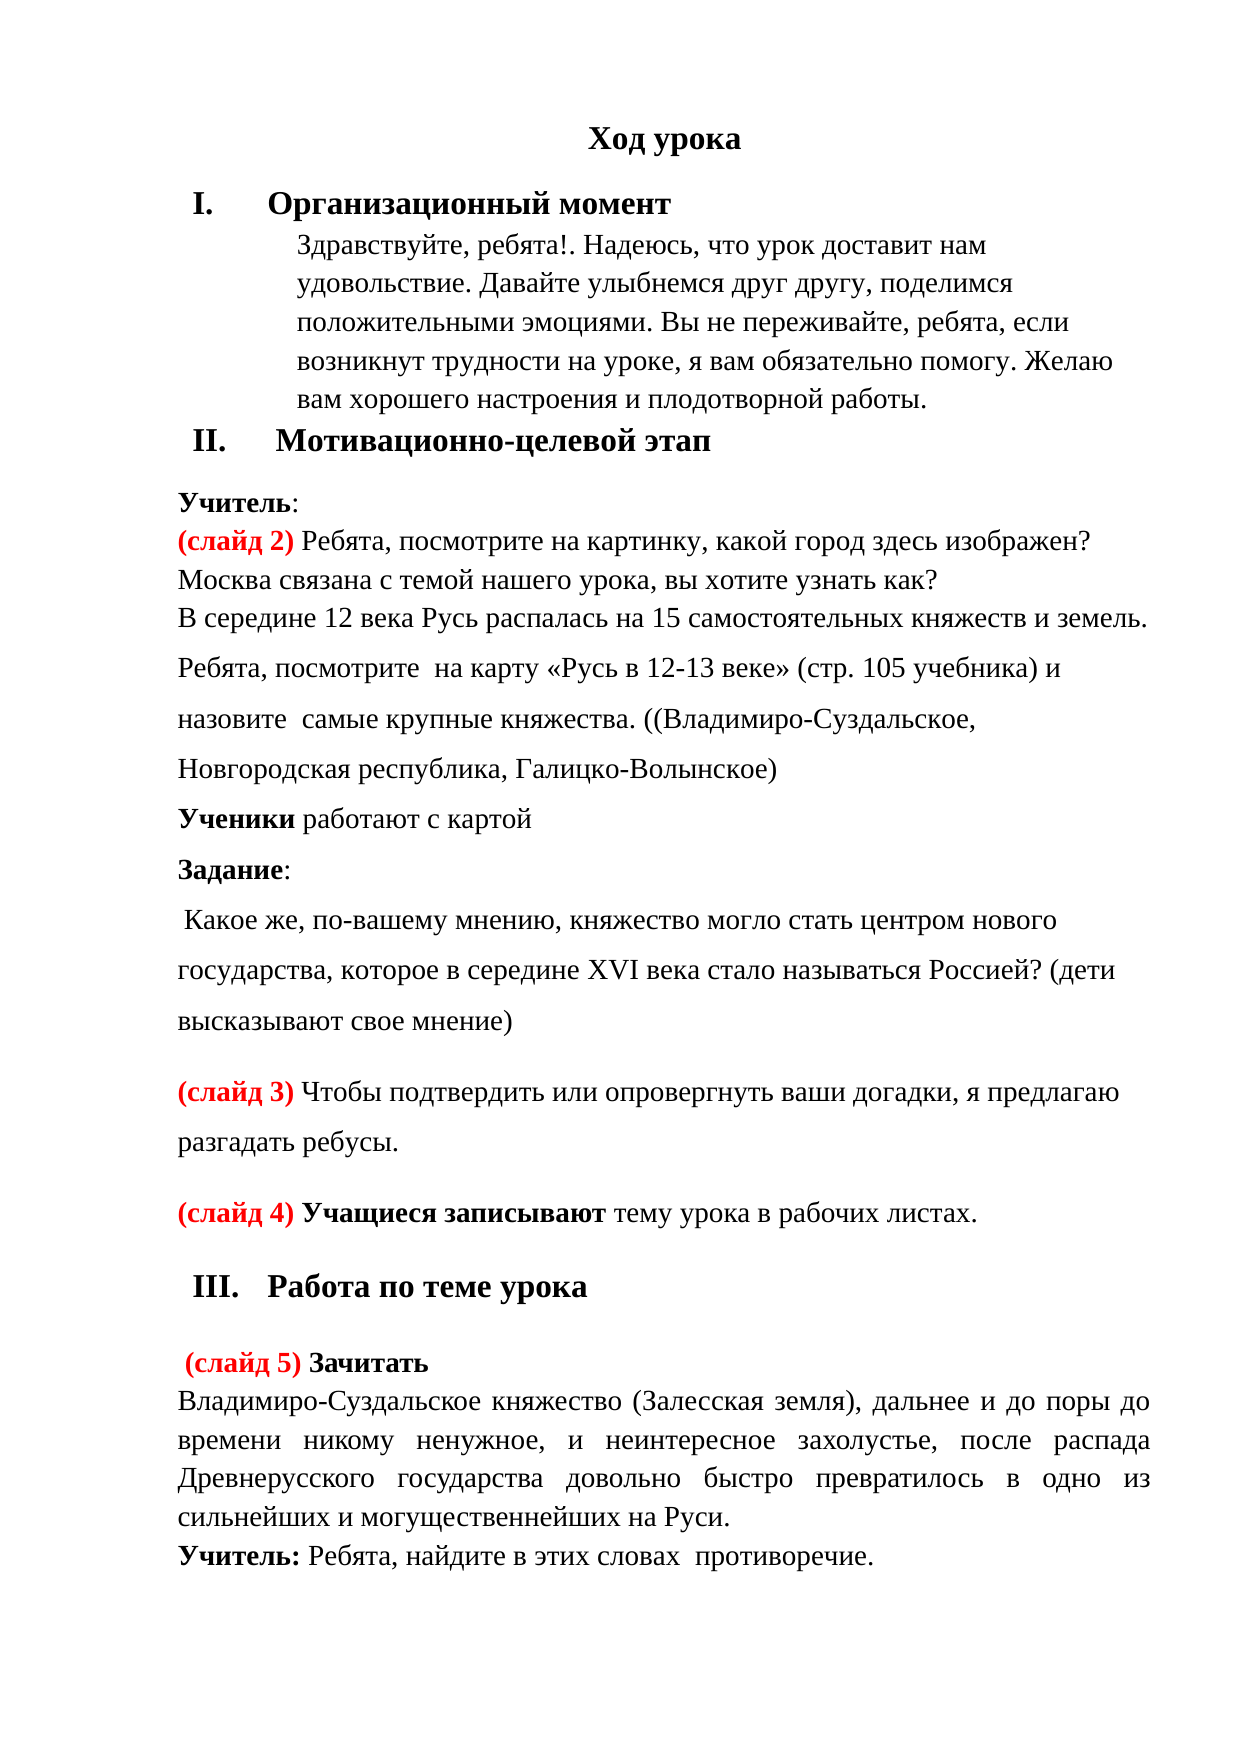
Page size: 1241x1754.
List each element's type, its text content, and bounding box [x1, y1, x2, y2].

text Ход урока [177, 118, 1152, 156]
text Учитель: Ребята, найдите в этих словах противоречие. [177, 1538, 1152, 1571]
text (слайд 4) Учащиеся записывают тему урока в рабочих листах. [177, 1195, 1152, 1229]
text Владимиро-Суздальское княжество (Залесская земля), дальнее и до поры до времени никому ненужное, и неинтересное захолустье, после распада Древнерусского государства довольно быстро превратилось в одно из сильнейших и могущественнейших на Руси. [177, 1383, 1152, 1533]
text Ученики работают с картой [177, 802, 1152, 835]
text Какое же, по-вашему мнению, княжество могло стать центром нового государства, которое в середине XVI века стало называться Россией? (дети высказывают свое мнение) [177, 902, 1152, 1036]
text (слайд 3) Чтобы подтвердить или опровергнуть ваши догадки, я предлагаю разгадать ребусы. [177, 1074, 1152, 1158]
text (слайд 2) Ребята, посмотрите на картинку, какой город здесь изображен? Москва связана с темой нашего урока, вы хотите узнать как? [177, 523, 1152, 595]
list Здравствуйте, ребята!. Надеюсь, что урок доставит нам удовольствие. Давайте улыбнемся друг другу, поделимся положительными эмоциями. Вы не переживайте, ребята, если возникнут трудности на уроке, я вам обязательно помогу. Желаю вам хорошего настроения и плодотворной работы. [297, 227, 1152, 415]
text В середине 12 века Русь распалась на 15 самостоятельных княжеств и земель. Ребята, посмотрите на карту «Русь в 12-13 веке» (стр. 105 учебника) и назовите самые крупные княжества. ((Владимиро-Суздальское, Новгородская республика, Галицко-Волынское) [177, 600, 1152, 785]
text (слайд 5) Зачитать [177, 1345, 1152, 1378]
text Задание: [177, 852, 1152, 885]
list Работа по теме урока [192, 1267, 1152, 1305]
text Учитель: [177, 485, 1152, 518]
list Мотивационно-целевой этап [192, 420, 1152, 458]
list Организационный момент [192, 183, 1152, 221]
